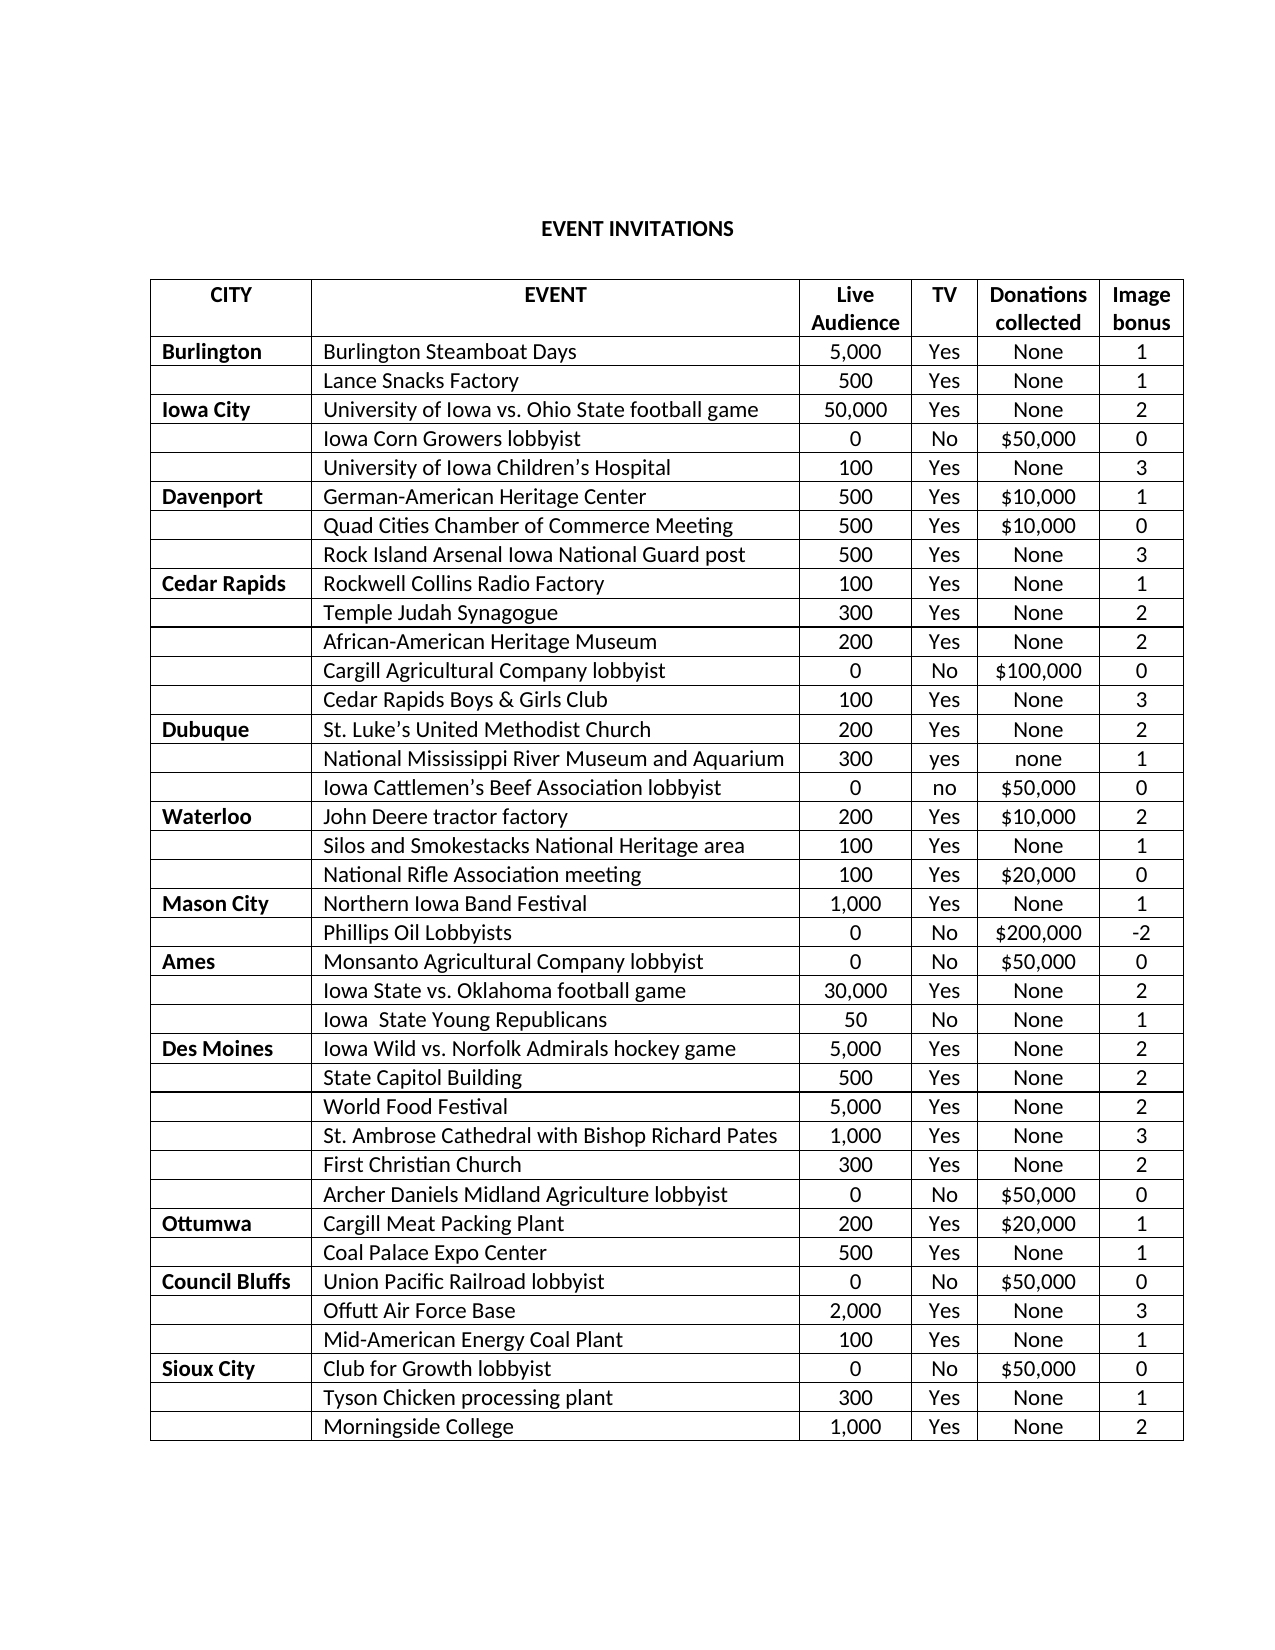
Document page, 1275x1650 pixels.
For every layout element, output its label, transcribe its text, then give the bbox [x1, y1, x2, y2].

table_cell Yes [912, 976, 977, 1004]
table_cell $20,000 [978, 860, 1099, 888]
table_cell 2,000 [800, 1296, 911, 1324]
table_cell none [978, 744, 1099, 772]
table_cell Cedar Rapids Boys & Girls Club [312, 686, 799, 714]
table_cell [151, 976, 311, 1004]
table_cell 3 [1100, 453, 1183, 481]
table_cell 0 [1100, 773, 1183, 801]
table_cell 0 [800, 1267, 911, 1295]
table_cell No [912, 1180, 977, 1208]
table_cell Burlington Steamboat Days [312, 337, 799, 365]
table_cell 500 [800, 1238, 911, 1266]
table_cell $50,000 [978, 1267, 1099, 1295]
table_cell 3 [1100, 1296, 1183, 1324]
table_cell $50,000 [978, 947, 1099, 975]
table_cell 3 [1100, 686, 1183, 714]
table_cell $50,000 [978, 773, 1099, 801]
table_cell Council Bluffs [151, 1267, 311, 1295]
table_cell Lance Snacks Factory [312, 366, 799, 394]
table_cell Cargill Meat Packing Plant [312, 1209, 799, 1237]
table_cell -2 [1100, 918, 1183, 946]
table_cell Offutt Air Force Base [312, 1296, 799, 1324]
table_cell Coal Palace Expo Center [312, 1238, 799, 1266]
table_cell 300 [800, 599, 911, 626]
table_cell Mid-American Energy Coal Plant [312, 1325, 799, 1353]
table_cell Yes [912, 366, 977, 394]
table_cell 2 [1100, 715, 1183, 743]
table_cell 50,000 [800, 395, 911, 423]
table_cell [151, 1093, 311, 1121]
text EVENT INVITATIONS [150, 214, 1125, 242]
table_cell Quad Cities Chamber of Commerce Meeting [312, 511, 799, 539]
table_cell 0 [1100, 947, 1183, 975]
table_cell 2 [1100, 1412, 1183, 1440]
table_header EVENT [312, 280, 799, 336]
table_cell 200 [800, 1209, 911, 1237]
table_cell None [978, 889, 1099, 917]
table_cell State Capitol Building [312, 1064, 799, 1091]
table_cell 100 [800, 831, 911, 859]
table_cell 0 [1100, 1354, 1183, 1382]
table_cell Burlington [151, 337, 311, 365]
table_cell no [912, 773, 977, 801]
table_cell 3 [1100, 540, 1183, 568]
table_cell Yes [912, 1412, 977, 1440]
table_cell 5,000 [800, 337, 911, 365]
table_cell [151, 1412, 311, 1440]
table_cell 0 [800, 773, 911, 801]
table_cell None [978, 1325, 1099, 1353]
table_cell 1 [1100, 1209, 1183, 1237]
table_cell Yes [912, 1093, 977, 1121]
table_cell St. Ambrose Cathedral with Bishop Richard Pates [312, 1122, 799, 1149]
table_cell Yes [912, 831, 977, 859]
table_cell 2 [1100, 1151, 1183, 1179]
table_cell [151, 1383, 311, 1411]
table_cell [151, 1122, 311, 1149]
table_cell Morningside College [312, 1412, 799, 1440]
table_cell Yes [912, 395, 977, 423]
table_cell None [978, 395, 1099, 423]
table_cell 0 [1100, 1180, 1183, 1208]
table_header Live Audience [800, 280, 911, 336]
table_cell Phillips Oil Lobbyists [312, 918, 799, 946]
table_cell 1 [1100, 1238, 1183, 1266]
table_cell [151, 599, 311, 626]
table_cell 0 [1100, 1267, 1183, 1295]
table_cell Iowa City [151, 395, 311, 423]
table_cell 5,000 [800, 1034, 911, 1062]
table_cell $100,000 [978, 657, 1099, 684]
table_cell 100 [800, 453, 911, 481]
table_cell [151, 918, 311, 946]
table_cell No [912, 1267, 977, 1295]
table_cell Rock Island Arsenal Iowa National Guard post [312, 540, 799, 568]
table_cell Yes [912, 1383, 977, 1411]
table_cell None [978, 1122, 1099, 1149]
table_cell Yes [912, 1064, 977, 1091]
table_cell Yes [912, 1238, 977, 1266]
table_cell $20,000 [978, 1209, 1099, 1237]
table_cell None [978, 976, 1099, 1004]
table_cell 500 [800, 540, 911, 568]
table_header CITY [151, 280, 311, 336]
table_cell Iowa Corn Growers lobbyist [312, 424, 799, 452]
table_cell 200 [800, 628, 911, 656]
table_cell 100 [800, 686, 911, 714]
table_cell 30,000 [800, 976, 911, 1004]
table_cell [151, 657, 311, 684]
table_cell Yes [912, 628, 977, 656]
table_cell 300 [800, 1383, 911, 1411]
table_cell None [978, 1034, 1099, 1062]
table_cell 500 [800, 1064, 911, 1091]
table_cell Yes [912, 1325, 977, 1353]
table_cell John Deere tractor factory [312, 802, 799, 830]
table_cell Cedar Rapids [151, 569, 311, 597]
table_cell 2 [1100, 395, 1183, 423]
table_cell None [978, 366, 1099, 394]
table_cell None [978, 599, 1099, 626]
table_cell [151, 1325, 311, 1353]
table_cell 0 [1100, 860, 1183, 888]
table_cell Yes [912, 686, 977, 714]
table_cell 0 [800, 918, 911, 946]
table_cell First Christian Church [312, 1151, 799, 1179]
table_cell No [912, 1005, 977, 1033]
table_cell No [912, 918, 977, 946]
table_cell [151, 773, 311, 801]
table_cell Yes [912, 482, 977, 510]
table_cell $50,000 [978, 424, 1099, 452]
table_cell [151, 744, 311, 772]
table_cell 2 [1100, 1034, 1183, 1062]
table_cell None [978, 337, 1099, 365]
table_cell 300 [800, 1151, 911, 1179]
table_cell Yes [912, 860, 977, 888]
table_cell 0 [1100, 657, 1183, 684]
table_cell None [978, 715, 1099, 743]
table_cell [151, 424, 311, 452]
table_cell None [978, 1238, 1099, 1266]
table_cell None [978, 1093, 1099, 1121]
table_cell Mason City [151, 889, 311, 917]
table_cell [151, 511, 311, 539]
table_cell 0 [1100, 511, 1183, 539]
table_cell 100 [800, 860, 911, 888]
table_cell 2 [1100, 802, 1183, 830]
table_cell None [978, 540, 1099, 568]
table_cell Yes [912, 802, 977, 830]
table_cell 3 [1100, 1122, 1183, 1149]
table_cell [151, 540, 311, 568]
table_cell $10,000 [978, 482, 1099, 510]
table_cell 1 [1100, 366, 1183, 394]
table_cell 0 [800, 1180, 911, 1208]
table_cell Iowa Wild vs. Norfolk Admirals hockey game [312, 1034, 799, 1062]
table_cell 200 [800, 715, 911, 743]
table_cell None [978, 1296, 1099, 1324]
table_cell 500 [800, 511, 911, 539]
table_cell 0 [800, 424, 911, 452]
table_cell German-American Heritage Center [312, 482, 799, 510]
table_cell yes [912, 744, 977, 772]
table_cell Yes [912, 453, 977, 481]
table_cell 500 [800, 366, 911, 394]
table_cell Iowa State vs. Oklahoma football game [312, 976, 799, 1004]
table_cell 1 [1100, 889, 1183, 917]
table_cell 1 [1100, 744, 1183, 772]
table_cell Yes [912, 1034, 977, 1062]
table_cell Yes [912, 889, 977, 917]
table_cell [151, 831, 311, 859]
table_cell 1 [1100, 569, 1183, 597]
table_cell No [912, 947, 977, 975]
table_cell $50,000 [978, 1354, 1099, 1382]
table_cell Iowa Cattlemen’s Beef Association lobbyist [312, 773, 799, 801]
table_cell Waterloo [151, 802, 311, 830]
table_cell $200,000 [978, 918, 1099, 946]
table_cell [151, 1238, 311, 1266]
table_cell Yes [912, 715, 977, 743]
table_cell None [978, 1005, 1099, 1033]
table_cell None [978, 453, 1099, 481]
table_cell 200 [800, 802, 911, 830]
table_header Donations collected [978, 280, 1099, 336]
table_cell National Mississippi River Museum and Aquarium [312, 744, 799, 772]
table_cell None [978, 831, 1099, 859]
table_cell No [912, 424, 977, 452]
table_cell Temple Judah Synagogue [312, 599, 799, 626]
table_cell [151, 628, 311, 656]
table_cell 1 [1100, 1005, 1183, 1033]
table_cell No [912, 1354, 977, 1382]
table_cell None [978, 1383, 1099, 1411]
table_cell Iowa State Young Republicans [312, 1005, 799, 1033]
table_cell Tyson Chicken processing plant [312, 1383, 799, 1411]
table_cell Sioux City [151, 1354, 311, 1382]
table_cell $10,000 [978, 802, 1099, 830]
table_cell Yes [912, 1151, 977, 1179]
table_cell 1 [1100, 831, 1183, 859]
table_cell Yes [912, 599, 977, 626]
table_cell Monsanto Agricultural Company lobbyist [312, 947, 799, 975]
table_cell [151, 1064, 311, 1091]
table_cell [151, 1180, 311, 1208]
table_cell 1 [1100, 337, 1183, 365]
table_cell [151, 453, 311, 481]
table_cell 300 [800, 744, 911, 772]
table_cell 1,000 [800, 1122, 911, 1149]
table_cell Yes [912, 540, 977, 568]
table_header TV [912, 280, 977, 336]
table_cell Club for Growth lobbyist [312, 1354, 799, 1382]
table_cell 100 [800, 1325, 911, 1353]
table_cell 2 [1100, 1093, 1183, 1121]
table_cell University of Iowa vs. Ohio State football game [312, 395, 799, 423]
table_cell 2 [1100, 628, 1183, 656]
table_cell Ottumwa [151, 1209, 311, 1237]
table_cell 50 [800, 1005, 911, 1033]
table_cell 0 [1100, 424, 1183, 452]
table_cell Yes [912, 511, 977, 539]
table_cell 500 [800, 482, 911, 510]
table_cell Cargill Agricultural Company lobbyist [312, 657, 799, 684]
table_cell None [978, 569, 1099, 597]
table_cell Dubuque [151, 715, 311, 743]
table_cell 1 [1100, 1383, 1183, 1411]
table_cell World Food Festival [312, 1093, 799, 1121]
table_cell [151, 1151, 311, 1179]
table_cell Davenport [151, 482, 311, 510]
table_cell [151, 860, 311, 888]
table_cell Northern Iowa Band Festival [312, 889, 799, 917]
table_cell 1,000 [800, 889, 911, 917]
table_cell African-American Heritage Museum [312, 628, 799, 656]
table_cell 0 [800, 947, 911, 975]
table_cell 1 [1100, 1325, 1183, 1353]
table_cell Silos and Smokestacks National Heritage area [312, 831, 799, 859]
table_cell None [978, 686, 1099, 714]
table_cell Ames [151, 947, 311, 975]
table_header Image bonus [1100, 280, 1183, 336]
table_cell None [978, 1064, 1099, 1091]
table_cell University of Iowa Children’s Hospital [312, 453, 799, 481]
table_cell Rockwell Collins Radio Factory [312, 569, 799, 597]
table_cell None [978, 1151, 1099, 1179]
table_cell 2 [1100, 599, 1183, 626]
table_cell [151, 366, 311, 394]
table_cell Yes [912, 1122, 977, 1149]
table_cell Des Moines [151, 1034, 311, 1062]
table_cell 0 [800, 1354, 911, 1382]
table_cell Yes [912, 337, 977, 365]
table_cell 2 [1100, 1064, 1183, 1091]
table_cell 1 [1100, 482, 1183, 510]
table_cell St. Luke’s United Methodist Church [312, 715, 799, 743]
table_cell 2 [1100, 976, 1183, 1004]
table_cell None [978, 1412, 1099, 1440]
table_cell $10,000 [978, 511, 1099, 539]
table_cell 1,000 [800, 1412, 911, 1440]
table_cell [151, 686, 311, 714]
table_cell Archer Daniels Midland Agriculture lobbyist [312, 1180, 799, 1208]
table_cell Yes [912, 569, 977, 597]
table_cell 5,000 [800, 1093, 911, 1121]
table_cell $50,000 [978, 1180, 1099, 1208]
table_cell 100 [800, 569, 911, 597]
table_cell No [912, 657, 977, 684]
table_cell Yes [912, 1209, 977, 1237]
table_cell 0 [800, 657, 911, 684]
table_cell Union Pacific Railroad lobbyist [312, 1267, 799, 1295]
table_cell [151, 1005, 311, 1033]
table_cell Yes [912, 1296, 977, 1324]
table_cell National Rifle Association meeting [312, 860, 799, 888]
table_cell [151, 1296, 311, 1324]
table_cell None [978, 628, 1099, 656]
